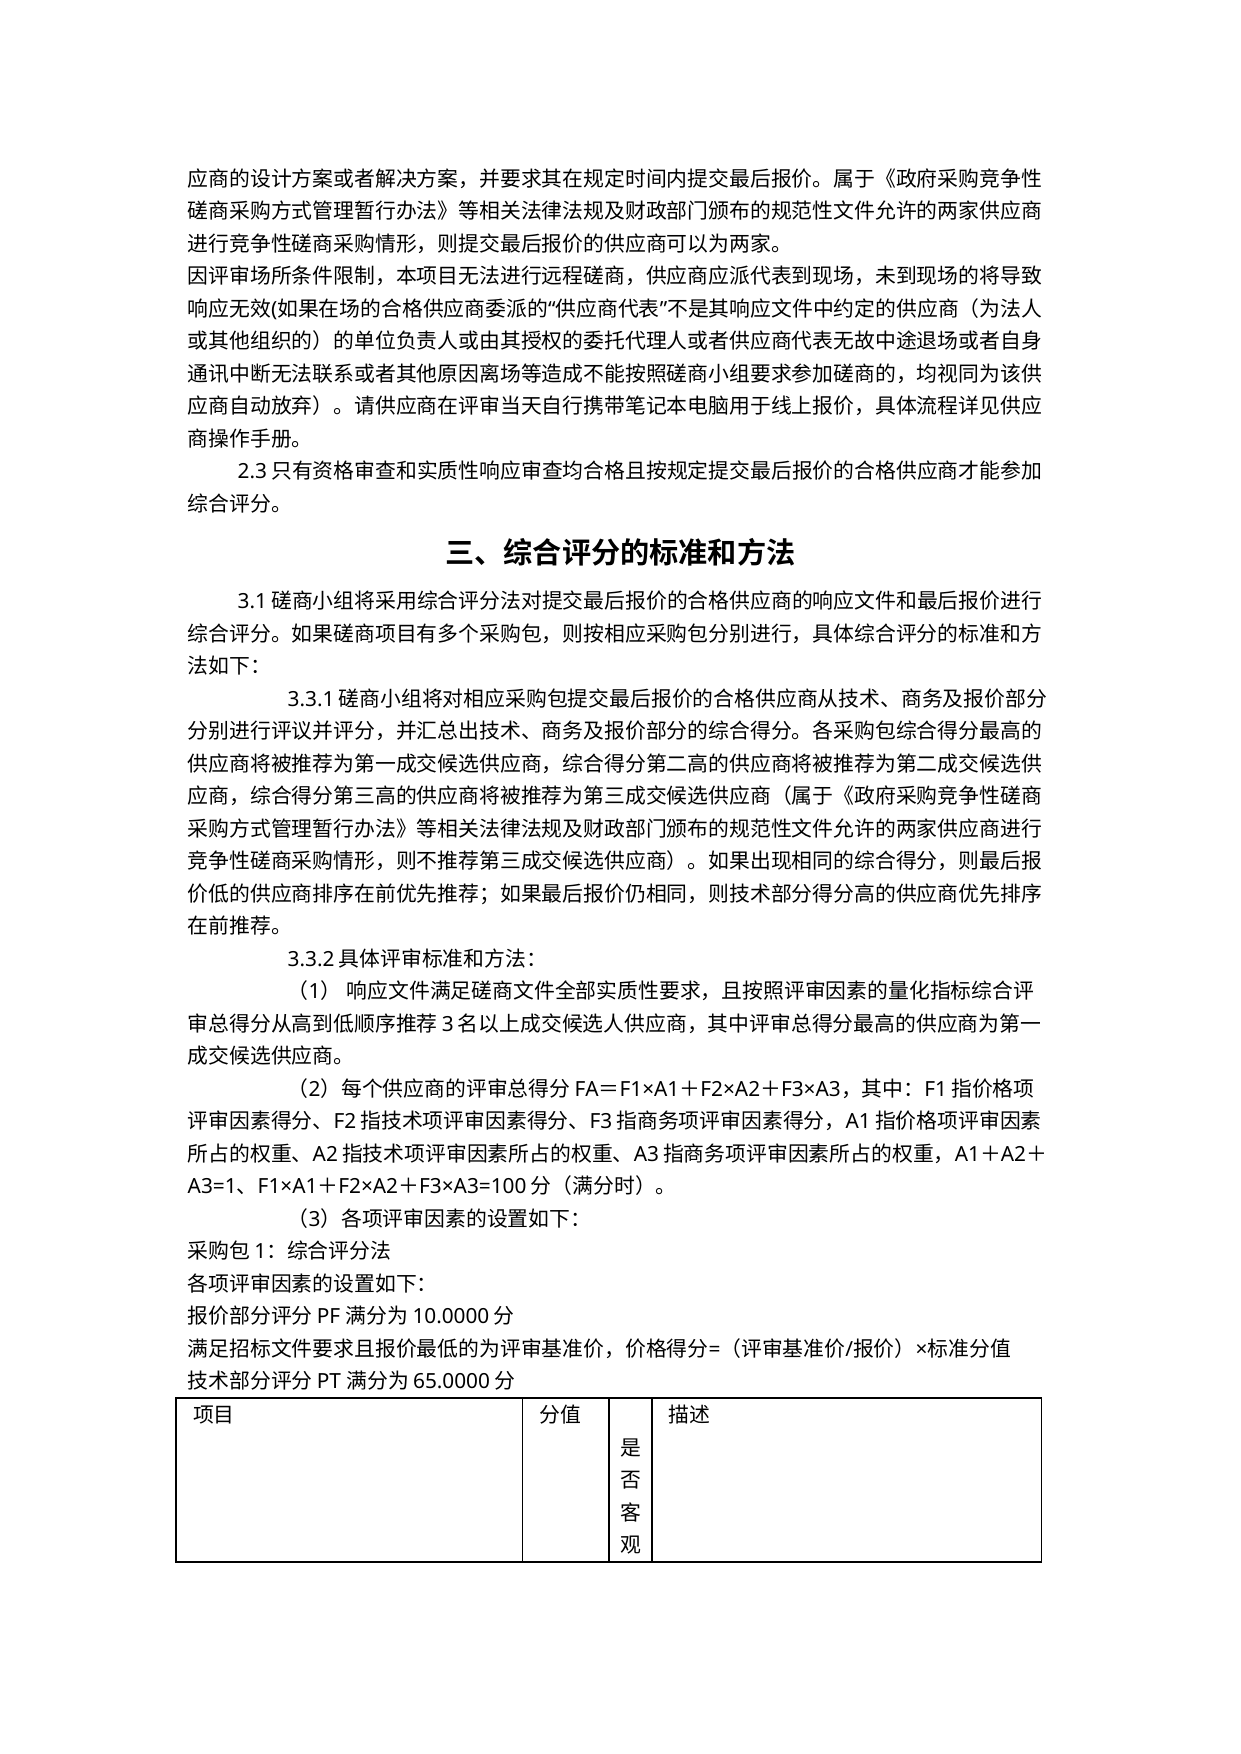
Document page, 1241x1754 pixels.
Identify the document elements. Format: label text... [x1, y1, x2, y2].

text 3.1磋商小组将采用综合评分法对提交最后报价的合格供应商的响应文件和最后报价进行综合评分。如果磋商项目有多个采购包，则按相应采购包分别进行，具体综合评分的标准和方法如下： [187, 584, 1053, 682]
table_header 描述 [653, 1399, 1041, 1561]
table_header 是否客观项 [610, 1399, 651, 1561]
text 报价部分评分PF 满分为10.0000分 [187, 1299, 1053, 1332]
text 2.3只有资格审查和实质性响应审查均合格且按规定提交最后报价的合格供应商才能参加综合评分。 [187, 454, 1053, 519]
text 各项评审因素的设置如下： [187, 1267, 1053, 1299]
text （3）各项评审因素的设置如下： [187, 1202, 1053, 1234]
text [187, 162, 1053, 259]
text 3.3.2具体评审标准和方法： [187, 942, 1053, 974]
text 满足招标文件要求且报价最低的为评审基准价，价格得分=（评审基准价/报价）×标准分值 [187, 1332, 1053, 1364]
text （2）每个供应商的评审总得分FA＝F1×A1＋F2×A2＋F3×A3，其中：F1指价格项评审因素得分、F2指技术项评审因素得分、F3指商务项评审因素得分，A1指价格项评审因素所占的权重、A2指技术项评审因素所占的权重、A3指商务项评审因素所占的权重，A1＋A2＋A3=1、F1×A1＋F2×A2＋F3×A3=100分（满分时）。 [187, 1072, 1053, 1202]
text （1） 响应文件满足磋商文件全部实质性要求，且按照评审因素的量化指标综合评审总得分从高到低顺序推荐3名以上成交候选人供应商，其中评审总得分最高的供应商为第一成交候选供应商。 [187, 974, 1053, 1072]
text 技术部分评分PT 满分为65.0000分 [187, 1364, 1053, 1397]
text 三、综合评分的标准和方法 [187, 519, 1053, 584]
table_header 分值 [523, 1399, 608, 1561]
text 因评审场所条件限制，本项目无法进行远程磋商，供应商应派代表到现场，未到现场的将导致响应无效(如果在场的合格供应商委派的“供应商代表”不是其响应文件中约定的供应商（为法人或其他组织的）的单位负责人或由其授权的委托代理人或者供应商代表无故中途退场或者自身通讯中断无法联系或者其他原因离场等造成不能按照磋商小组要求参加磋商的，均视同为该供应商自动放弃）。请供应商在评审当天自行携带笔记本电脑用于线上报价，具体流程详见供应商操作手册。 [187, 259, 1053, 454]
table_header 项目 [177, 1399, 522, 1561]
text 采购包1：综合评分法 [187, 1234, 1053, 1267]
text 3.3.1磋商小组将对相应采购包提交最后报价的合格供应商从技术、商务及报价部分分别进行评议并评分，并汇总出技术、商务及报价部分的综合得分。各采购包综合得分最高的供应商将被推荐为第一成交候选供应商，综合得分第二高的供应商将被推荐为第二成交候选供应商，综合得分第三高的供应商将被推荐为第三成交候选供应商（属于《政府采购竞争性磋商采购方式管理暂行办法》等相关法律法规及财政部门颁布的规范性文件允许的两家供应商进行竞争性磋商采购情形，则不推荐第三成交候选供应商）。如果出现相同的综合得分，则最后报价低的供应商排序在前优先推荐；如果最后报价仍相同，则技术部分得分高的供应商优先排序在前推荐。 [187, 682, 1053, 942]
